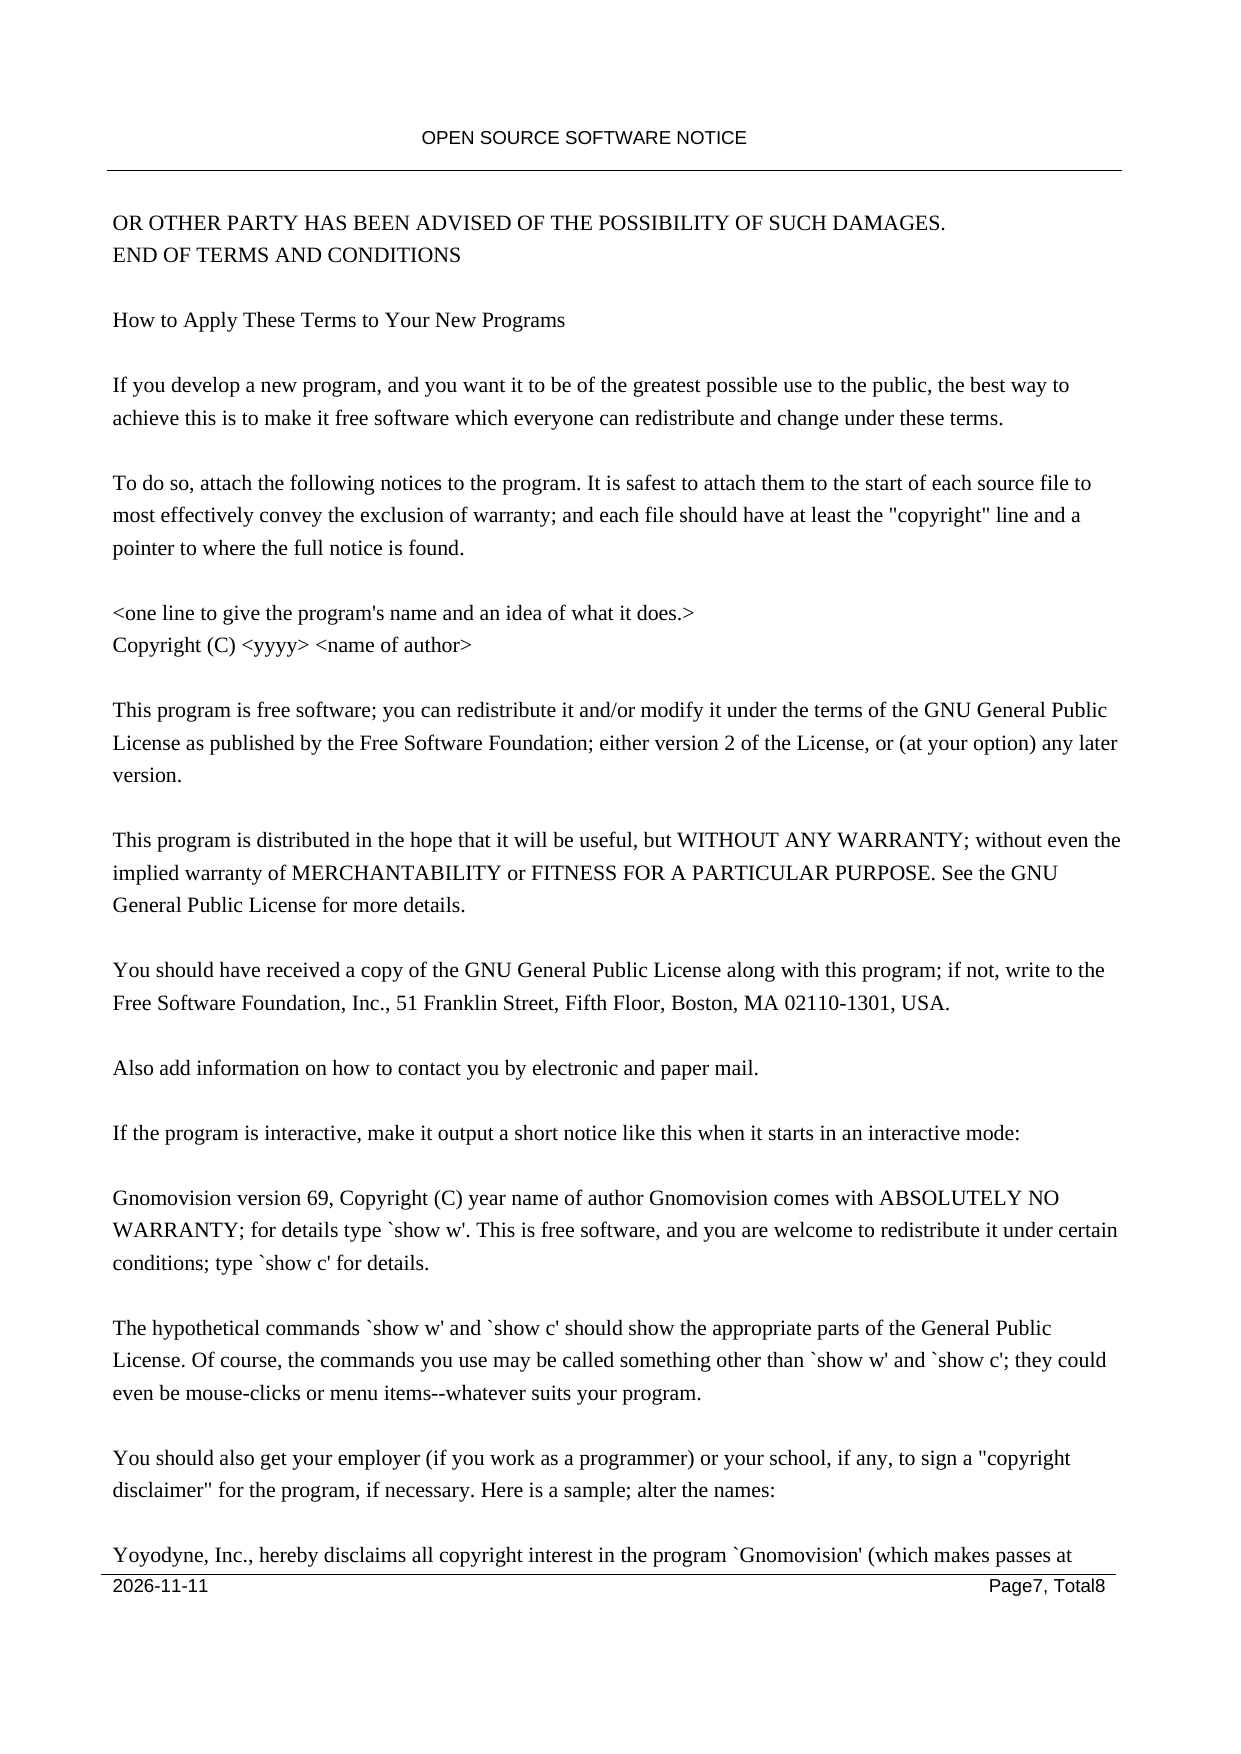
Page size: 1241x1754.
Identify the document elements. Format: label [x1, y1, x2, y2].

text [112, 206, 1128, 1571]
